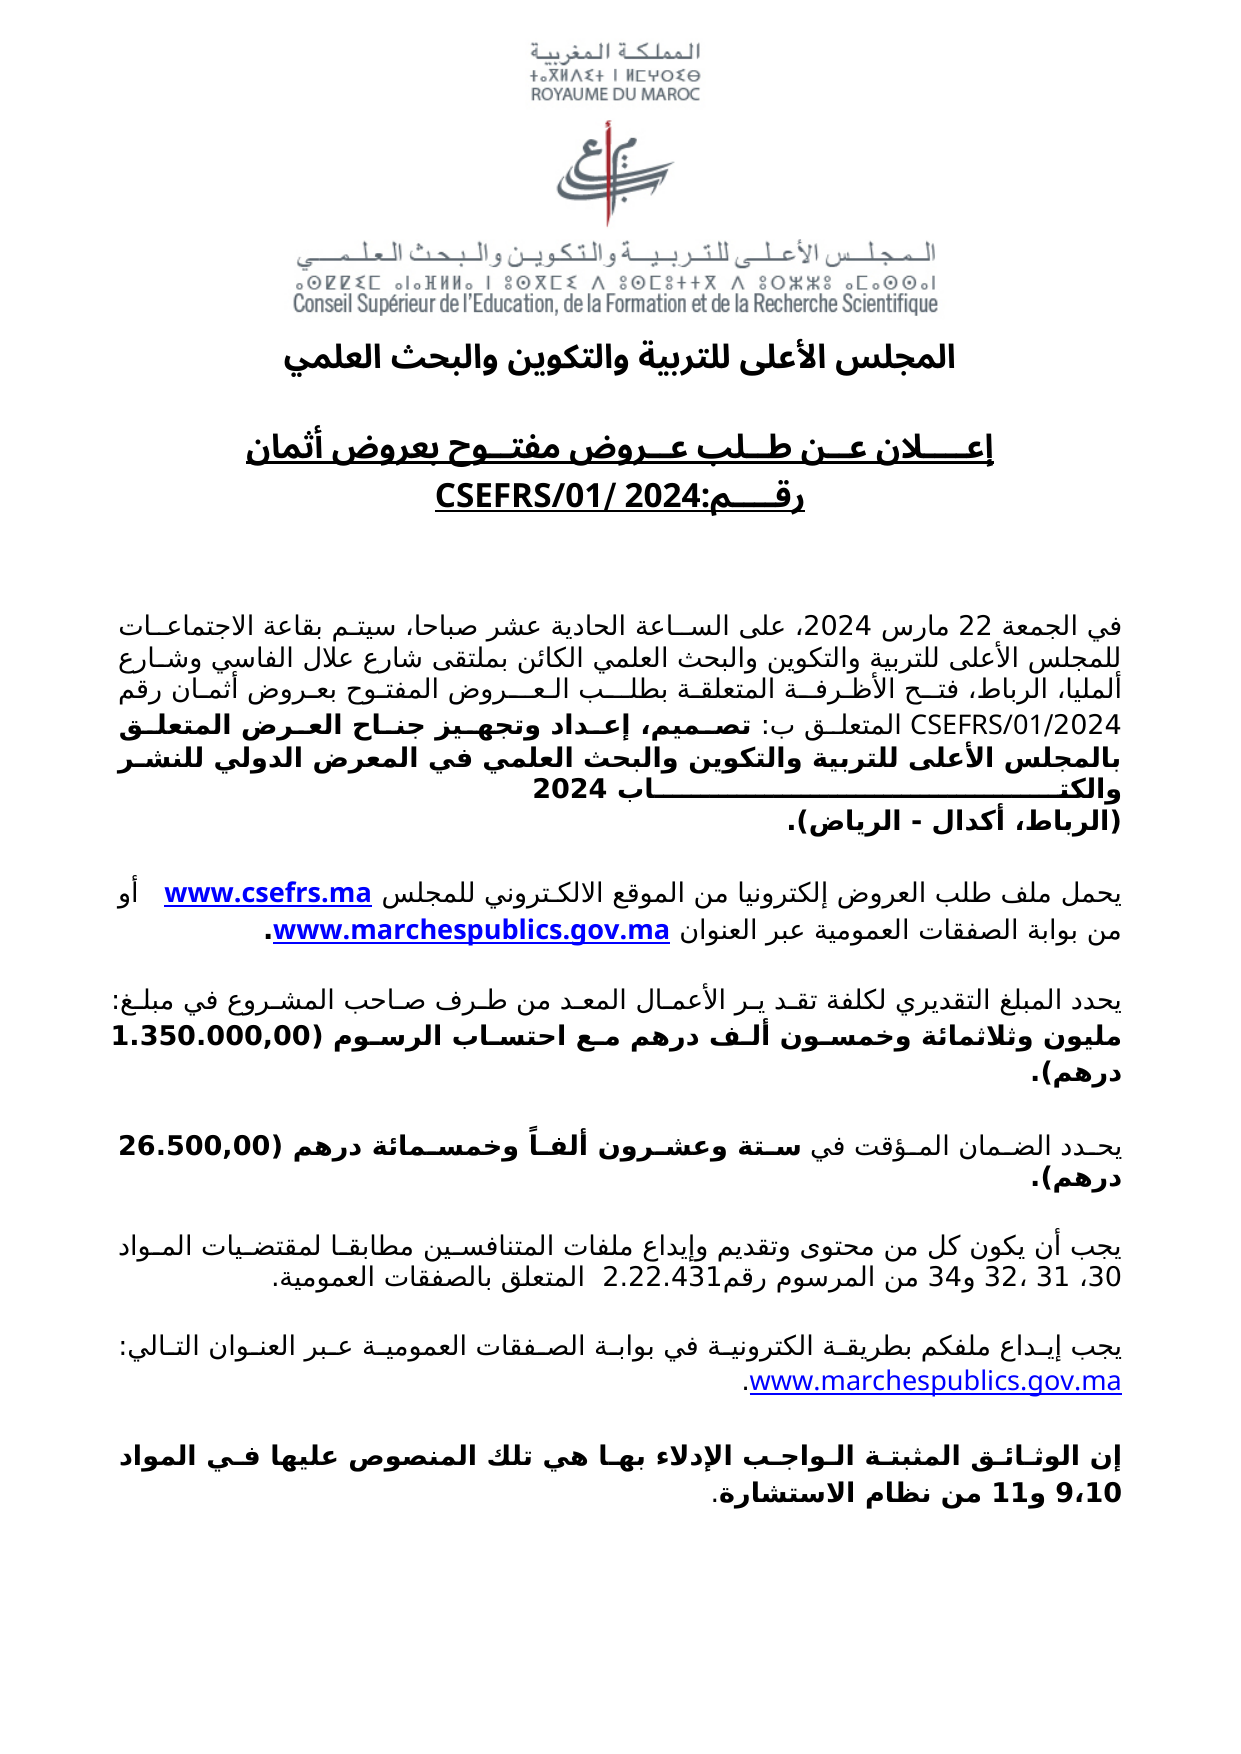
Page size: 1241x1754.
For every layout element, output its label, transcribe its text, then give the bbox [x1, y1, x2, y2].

text في الجمعة 22 مارس 2024، على الســاعة الحادية عشر صباحا، سيتـم بقاعة الاجتماعات للمجلس الأعلى للتربية والتكوين والبحث العلمي الكائن بملتقى شارع علال الفاسي وشارع ألمليا، الرباط، فتـح الأظـرفـة المتعلقة بطلــب الـعــروض المفتوح بعروض أثمان رقم 2024/CSEFRS/01 المتعلق ب: تصميم، إعداد وتجهيز جناح العرض المتعلق بالمجلس الأعلى للتربية والتكوين والبحث العلمي في المعرض الدولي للنشر والكتاب 2024 (الرباط، أكدال - الرياض). [118, 611, 1122, 837]
text يجب إيداع ملفكم بطريقة الكترونية في بوابة الصفقات العمومية عبر العنوان التالي: www.marchespublics.gov.ma. [118, 1330, 1122, 1398]
text يجب أن يكون كل من محتوى وتقديم وإيداع ملفات المتنافسين مطابقا لمقتضيات المواد 30، 31 ،32 و34 من المرسوم رقم2.22.431 المتعلق بالصفقات العمومية. [118, 1230, 1122, 1293]
picture [276, 29, 960, 331]
text إن الوثـائـق المثبتـة الـواجـب الإدلاء بهـا هي تلك المنصوص عليها فـي المواد 9،10 و11 من نظام الاستشارة. [118, 1441, 1122, 1508]
text المجلس الأعلى للتربية والتكوين والبحث العلمي [118, 332, 1122, 378]
text يحدد الضمان المؤقت في ستة وعشرون ألفاً وخمسمائة درهم (26.500,00 درهم). [118, 1130, 1122, 1193]
text إعــــلان عــن طــلب عــروض مفتــوح بعروض أثمان [118, 423, 1122, 469]
text يحدد المبلغ التقديري لكلفة تقد ير الأعمال المعد من طرف صاحب المشروع في مبلغ: مليون وثلاثمائة وخمسون ألف درهم مع احتساب الرسوم (1.350.000,00 درهم). [111, 984, 1122, 1088]
text رقــــم:2024 /CSEFRS/01 [118, 471, 1122, 517]
text يحمل ملف طلب العروض إلكترونيا من الموقع الالكتروني للمجلس www.csefrs.ma أو من بوابة الصفقات العمومية عبر العنوان www.marchespublics.gov.ma. [118, 874, 1122, 947]
